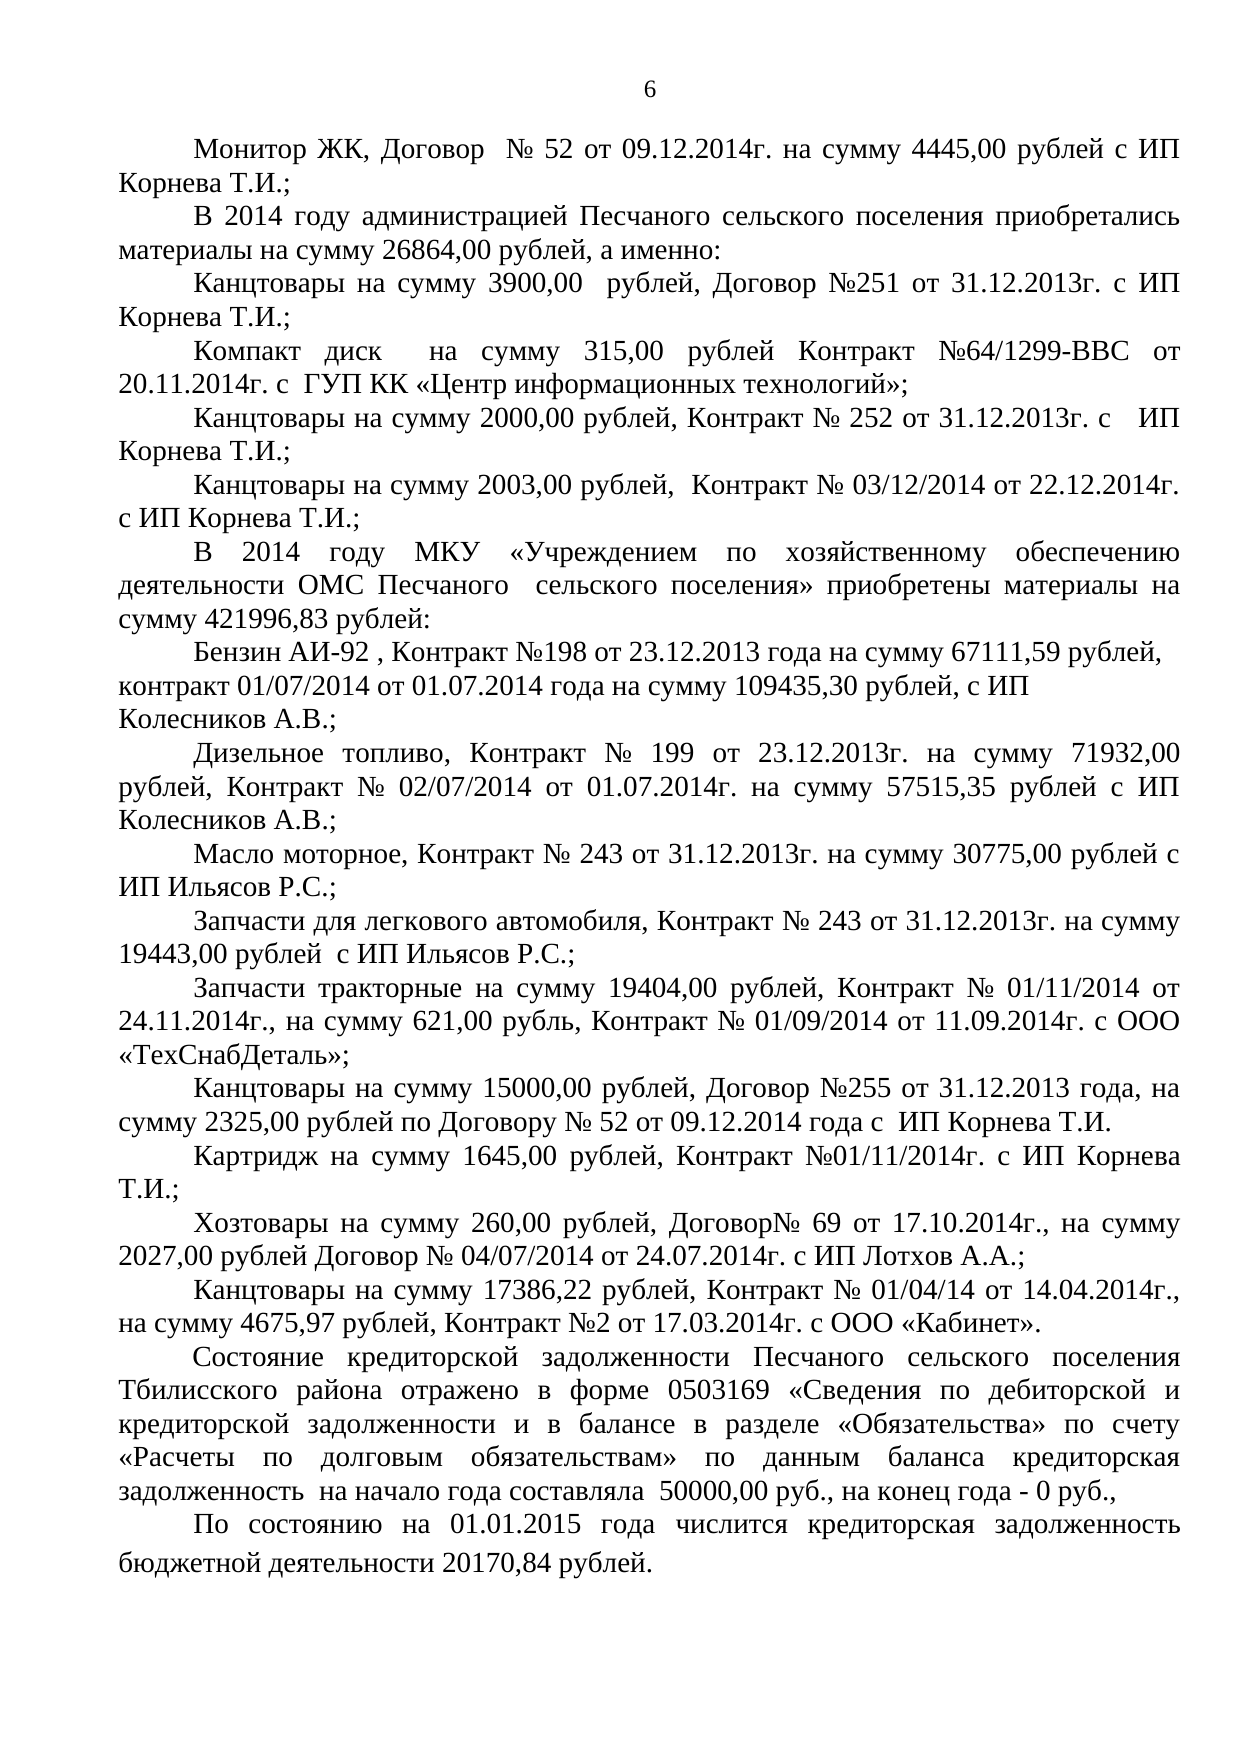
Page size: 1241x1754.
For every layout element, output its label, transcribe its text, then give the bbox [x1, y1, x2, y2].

text Канцтовары на сумму 17386,22 рублей, Контракт № 01/04/14 от 14.04.2014г., на сумму 4675,97 рублей, Контракт №2 от 17.03.2014г. с ООО «Кабинет». [118, 1272, 1181, 1339]
text Картридж на сумму 1645,00 рублей, Контракт №01/11/2014г. с ИП Корнева Т.И.; [118, 1138, 1181, 1205]
text Канцтовары на сумму 15000,00 рублей, Договор №255 от 31.12.2013 года, на сумму 2325,00 рублей по Договору № 52 от 09.12.2014 года с ИП Корнева Т.И. [118, 1071, 1181, 1138]
text Масло моторное, Контракт № 243 от 31.12.2013г. на сумму 30775,00 рублей с ИП Ильясов Р.С.; [118, 836, 1181, 903]
text Канцтовары на сумму 2000,00 рублей, Контракт № 252 от 31.12.2013г. с ИП Корнева Т.И.; [118, 400, 1181, 467]
text Канцтовары на сумму 3900,00 рублей, Договор №251 от 31.12.2013г. с ИП Корнева Т.И.; [118, 266, 1181, 333]
text В 2014 году администрацией Песчаного сельского поселения приобретались материалы на сумму 26864,00 рублей, а именно: [118, 198, 1181, 266]
text Компакт диск на сумму 315,00 рублей Контракт №64/1299-ВВС от 20.11.2014г. с ГУП КК «Центр информационных технологий»; [118, 333, 1181, 400]
text По состоянию на 01.01.2015 года числится кредиторская задолженность бюджетной деятельности 20170,84 рублей. [118, 1507, 1181, 1579]
text В 2014 году МКУ «Учреждением по хозяйственному обеспечению деятельности ОМС Песчаного сельского поселения» приобретены материалы на сумму 421996,83 рублей: [118, 534, 1181, 634]
text Запчасти тракторные на сумму 19404,00 рублей, Контракт № 01/11/2014 от 24.11.2014г., на сумму 621,00 рубль, Контракт № 01/09/2014 от 11.09.2014г. с ООО «ТехСнабДеталь»; [118, 970, 1181, 1071]
text Монитор ЖК, Договор № 52 от 09.12.2014г. на сумму 4445,00 рублей с ИП Корнева Т.И.; [118, 131, 1181, 198]
text Хозтовары на сумму 260,00 рублей, Договор№ 69 от 17.10.2014г., на сумму 2027,00 рублей Договор № 04/07/2014 от 24.07.2014г. с ИП Лотхов А.А.; [118, 1205, 1181, 1272]
text Состояние кредиторской задолженности Песчаного сельского поселения Тбилисского района отражено в форме 0503169 «Сведения по дебиторской и кредиторской задолженности и в балансе в разделе «Обязательства» по счету «Расчеты по долговым обязательствам» по данным баланса кредиторская задолженность на начало года составляла 50000,00 руб., на конец года - 0 руб., [118, 1339, 1181, 1507]
text Канцтовары на сумму 2003,00 рублей, Контракт № 03/12/2014 от 22.12.2014г. с ИП Корнева Т.И.; [118, 467, 1181, 534]
text Бензин АИ-92 , Контракт №198 от 23.12.2013 года на сумму 67111,59 рублей, контракт 01/07/2014 от 01.07.2014 года на сумму 109435,30 рублей, с ИП Колесников А.В.; [118, 634, 1181, 735]
text Дизельное топливо, Контракт № 199 от 23.12.2013г. на сумму 71932,00 рублей, Контракт № 02/07/2014 от 01.07.2014г. на сумму 57515,35 рублей с ИП Колесников А.В.; [118, 735, 1181, 836]
text Запчасти для легкового автомобиля, Контракт № 243 от 31.12.2013г. на сумму 19443,00 рублей с ИП Ильясов Р.С.; [118, 903, 1181, 970]
